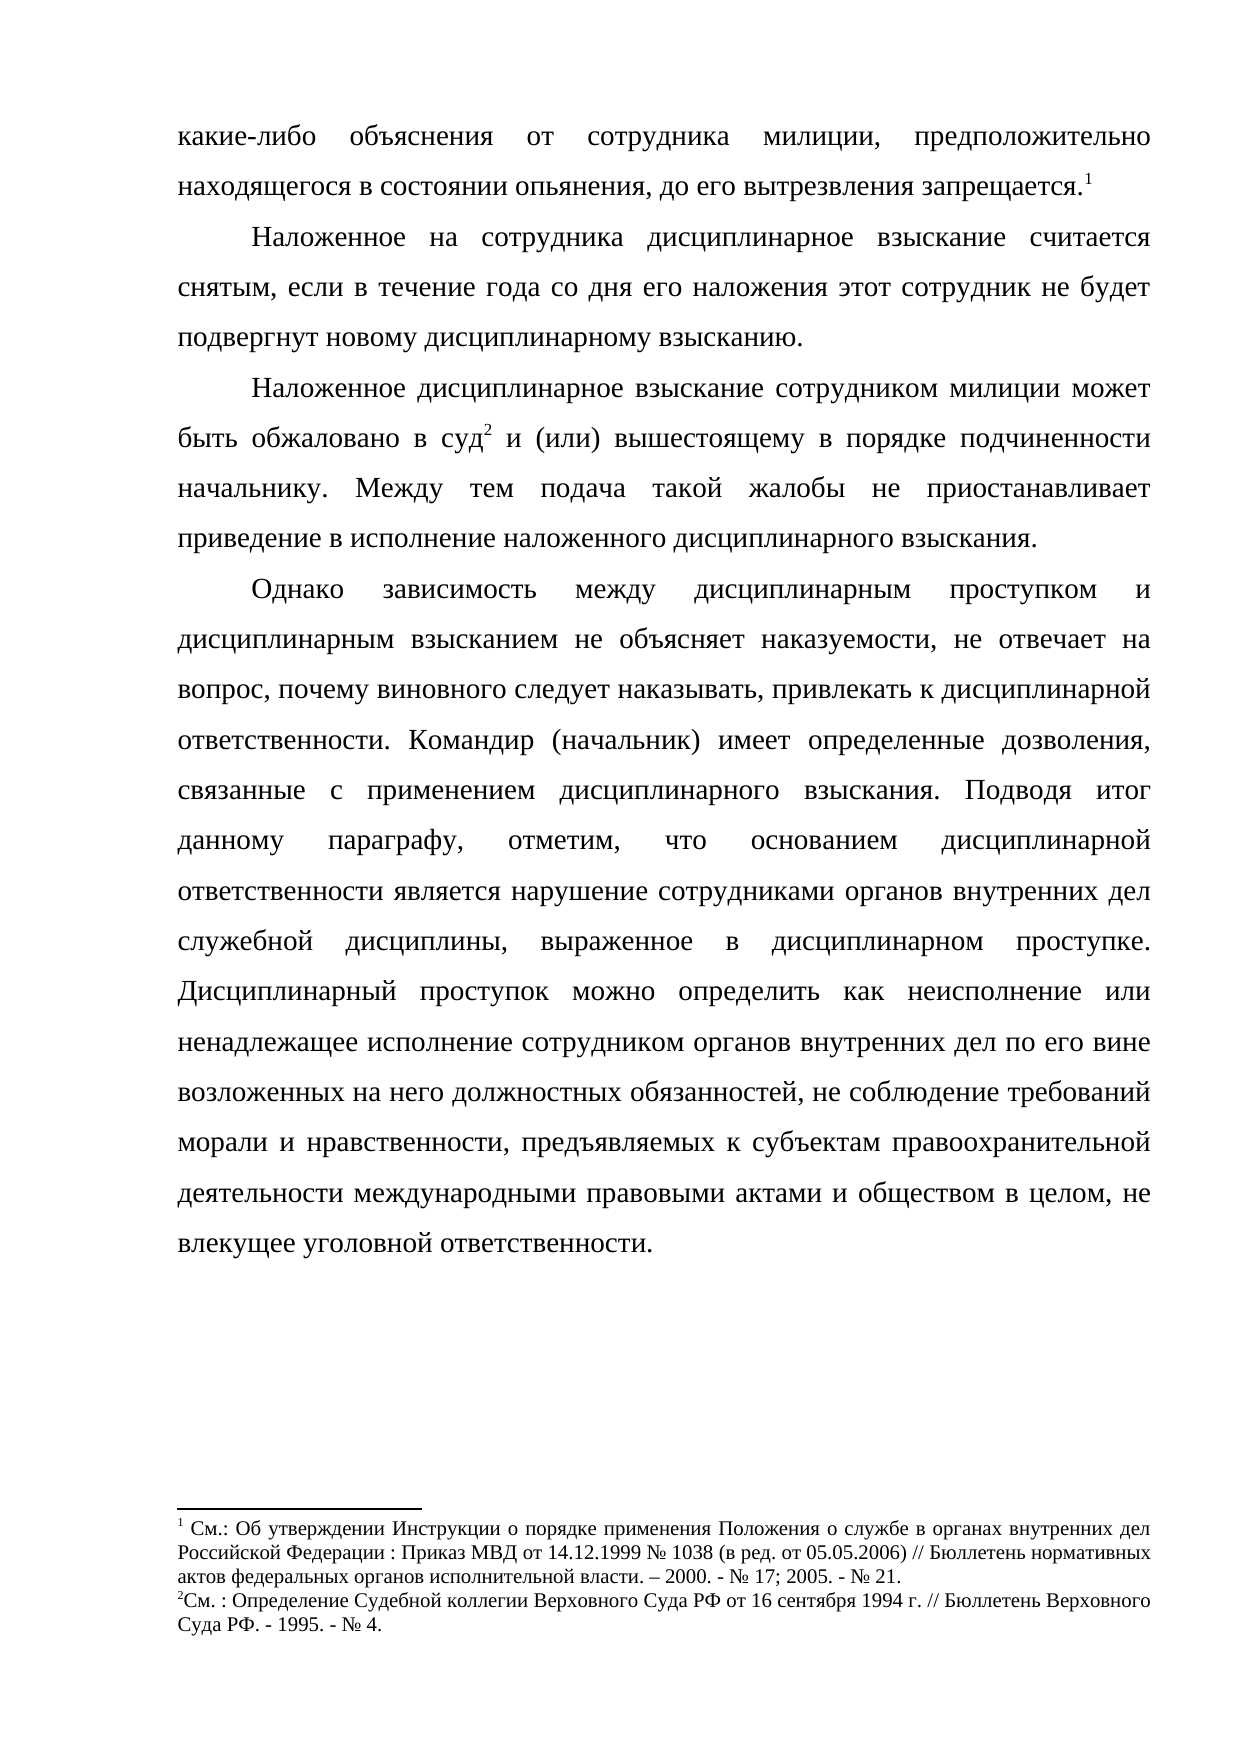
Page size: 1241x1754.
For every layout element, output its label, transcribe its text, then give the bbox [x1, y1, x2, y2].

text Наложенное дисциплинарное взыскание сотрудником милиции может быть обжаловано в суд и (или) вышестоящему в порядке подчиненности начальнику. Между тем подача такой жалобы не приостанавливает приведение в исполнение наложенного дисциплинарного взыскания. [177, 370, 1152, 554]
text Наложенное на сотрудника дисциплинарное взыскание считается снятым, если в течение года со дня его наложения этот сотрудник не будет подвергнут новому дисциплинарному взысканию. [177, 219, 1152, 353]
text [177, 118, 1152, 202]
text Однако зависимость между дисциплинарным проступком и дисциплинарным взысканием не объясняет наказуемости, не отвечает на вопрос, почему виновного следует наказывать, привлекать к дисциплинарной ответственности. Командир (начальник) имеет определенные дозволения, связанные с применением дисциплинарного взыскания. Подводя итог данному параграфу, отметим, что основанием дисциплинарной ответственности является нарушение сотрудниками органов внутренних дел служебной дисциплины, выраженное в дисциплинарном проступке. Дисциплинарный проступок можно определить как неисполнение или ненадлежащее исполнение сотрудником органов внутренних дел по его вине возложенных на него должностных обязанностей, не соблюдение требований морали и нравственности, предъявляемых к субъектам правоохранительной деятельности международными правовыми актами и обществом в целом, не влекущее уголовной ответственности. [177, 571, 1152, 1258]
